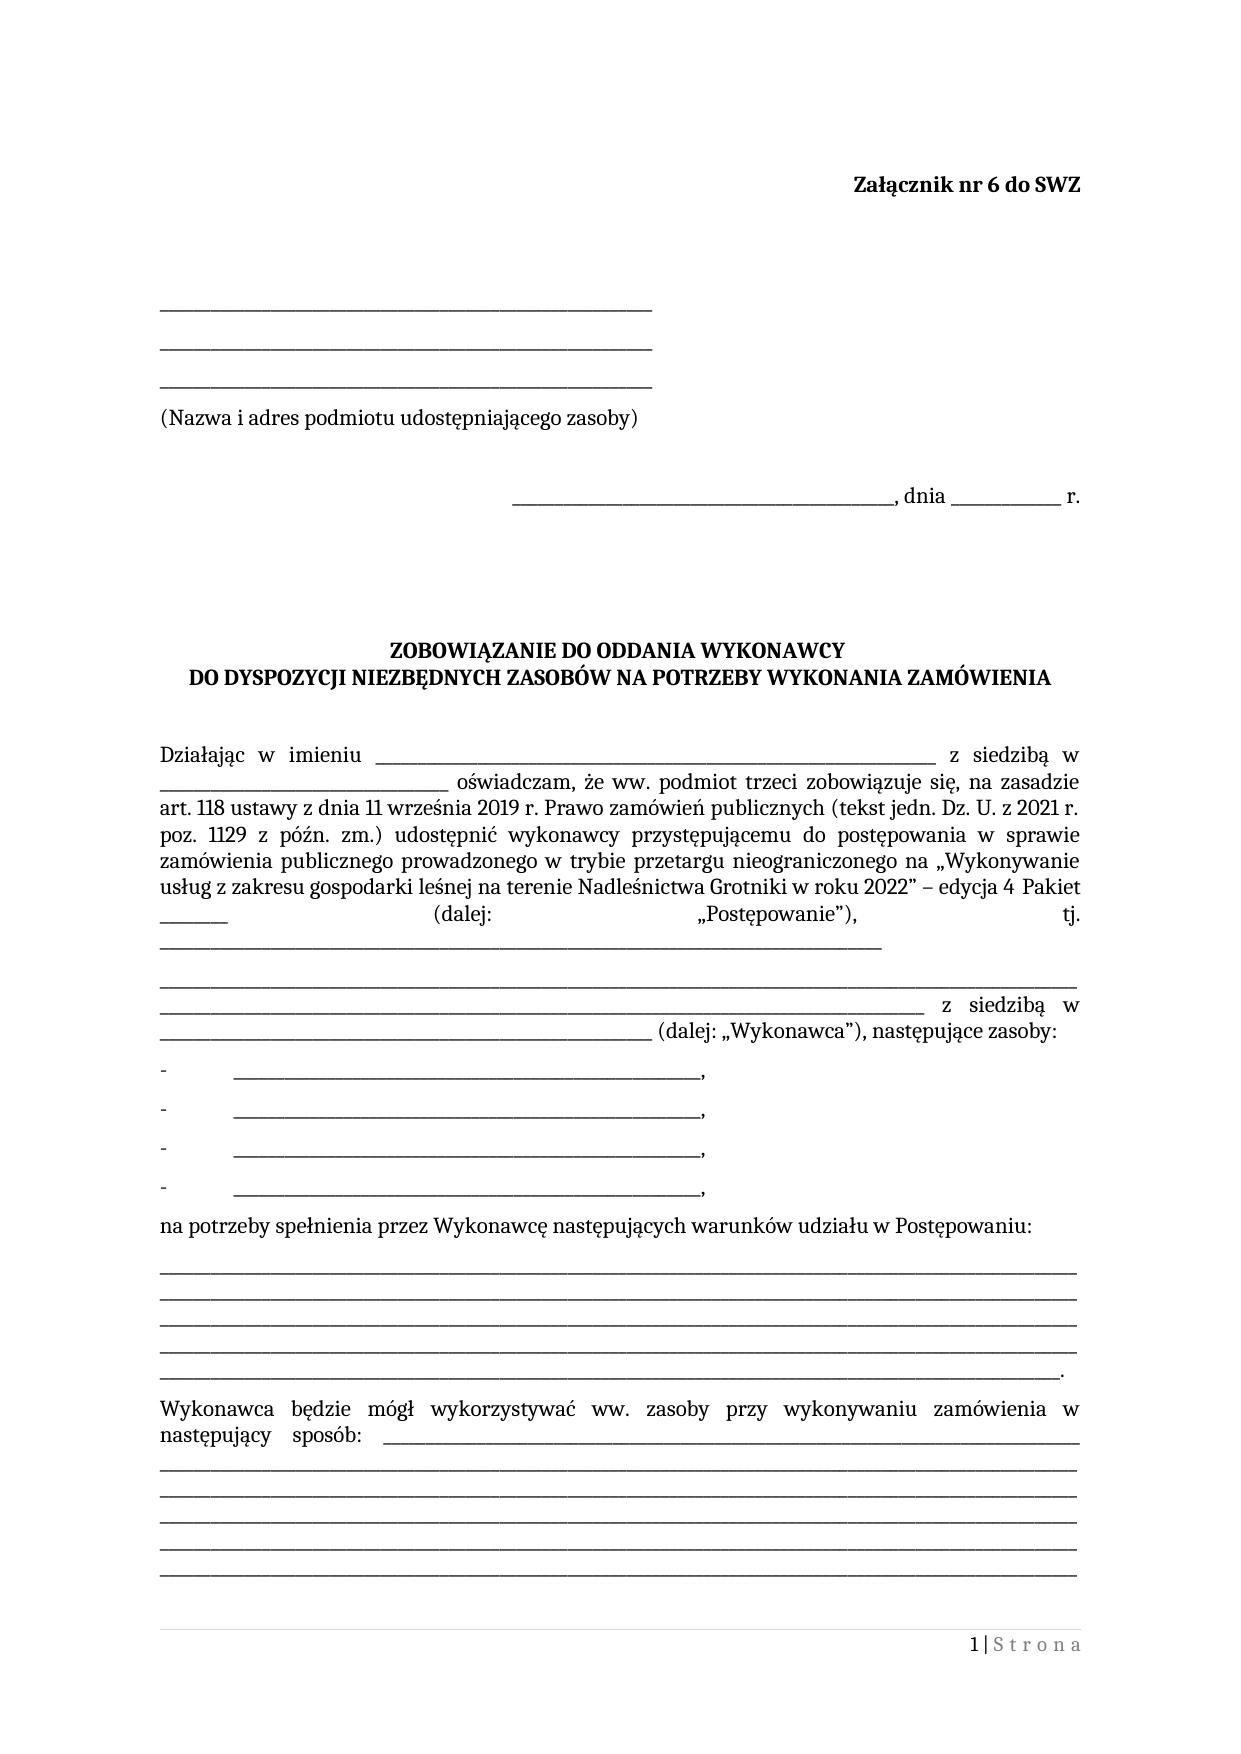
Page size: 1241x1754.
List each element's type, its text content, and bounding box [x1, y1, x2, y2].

text - _______________________________________________________, [159, 1135, 1081, 1161]
text ______________________________________________________________________________________________________________________________________________________________________________________________________ z siedzibą w __________________________________________________________ (dalej: „Wykonawca”), następujące zasoby: [159, 966, 1081, 1045]
text Załącznik nr 6 do SWZ [159, 172, 1081, 198]
text __________________________________________________________ [159, 288, 1081, 315]
text __________________________________________________________ [159, 366, 1081, 393]
text na potrzeby spełnienia przez Wykonawcę następujących warunków udziału w Postępowaniu: [159, 1213, 1081, 1239]
text - _______________________________________________________, [159, 1174, 1081, 1200]
text ZOBOWIĄZANIE DO ODDANIA WYKONAWCY DO DYSPOZYCJI NIEZBĘDNYCH ZASOBÓW NA POTRZEBY WYKONANIA ZAMÓWIENIA [159, 638, 1081, 691]
text _____________________________________________, dnia _____________ r. [159, 483, 1081, 509]
text __________________________________________________________ [159, 327, 1081, 354]
text __________________________________________________________________________________________________________________________________________________________________________________________________________________________________________________________________________________________________________________________________________________________________________________________________________________________________________________________________________________________________________________________________________________________. [159, 1251, 1081, 1383]
text - _______________________________________________________, [159, 1057, 1081, 1083]
text - _______________________________________________________, [159, 1096, 1081, 1122]
text (Nazwa i adres podmiotu udostępniającego zasoby) [159, 405, 1081, 431]
text Działając w imieniu __________________________________________________________________ z siedzibą w __________________________________ oświadczam, że ww. podmiot trzeci zobowiązuje się, na zasadzie art. 118 ustawy z dnia 11 września 2019 r. Prawo zamówień publicznych (tekst jedn. Dz. U. z 2021 r. poz. 1129 z późn. zm.) udostępnić wykonawcy przystępującemu do postępowania w sprawie zamówienia publicznego prowadzonego w trybie przetargu nieograniczonego na „Wykonywanie usług z zakresu gospodarki leśnej na terenie Nadleśnictwa Grotniki w roku 2022” – edycja 4 Pakiet ________ (dalej: „Postępowanie”), tj. _____________________________________________________________________________________ [159, 742, 1081, 953]
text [159, 1396, 1081, 1580]
